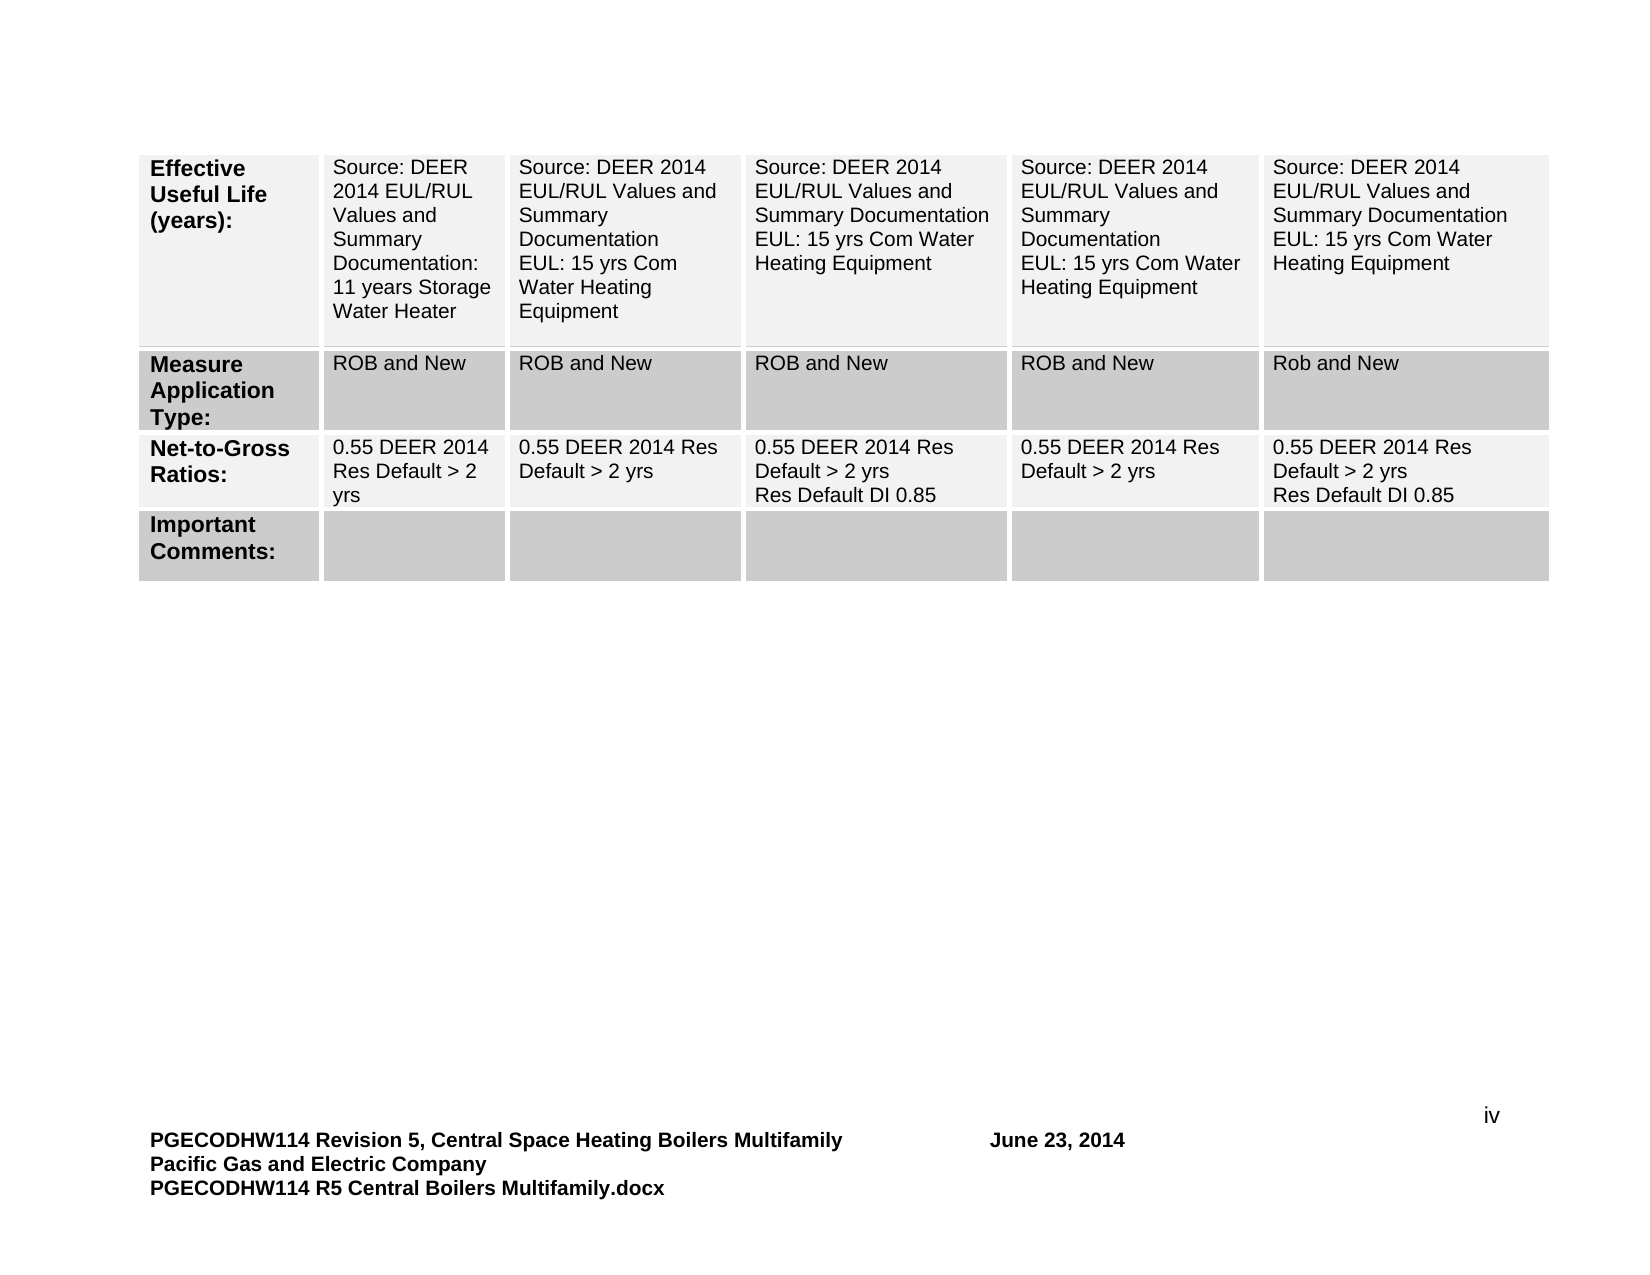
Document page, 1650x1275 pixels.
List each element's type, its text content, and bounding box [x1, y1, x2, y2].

table_cell 0.55 DEER 2014 Res Default > 2 yrs Res Default DI 0.85 [746, 435, 1007, 507]
table_cell Source: DEER 2014 EUL/RUL Values and Summary Documentation EUL: 15 yrs Com Water Heating Equipment [510, 155, 741, 346]
table_cell Source: DEER 2014 EUL/RUL Values and Summary Documentation EUL: 15 yrs Com Water Heating Equipment [746, 155, 1007, 346]
table_cell Effective Useful Life (years): [139, 155, 319, 346]
table_cell Net-to-Gross Ratios: [139, 435, 319, 507]
table_cell 0.55 DEER 2014 Res Default > 2 yrs [324, 435, 505, 507]
table_cell ROB and New [324, 351, 505, 430]
table_cell Measure Application Type: [139, 351, 319, 430]
table_cell [746, 511, 1007, 581]
table_cell [1012, 511, 1259, 581]
table_cell ROB and New [1012, 351, 1259, 430]
table_cell 0.55 DEER 2014 Res Default > 2 yrs Res Default DI 0.85 [1264, 435, 1549, 507]
table_cell [1264, 511, 1549, 581]
table_cell ROB and New [510, 351, 741, 430]
table_cell Source: DEER 2014 EUL/RUL Values and Summary Documentation EUL: 15 yrs Com Water Heating Equipment [1264, 155, 1549, 346]
table_cell Important Comments: [139, 511, 319, 581]
table_cell Source: DEER 2014 EUL/RUL Values and Summary Documentation: 11 years Storage Water Heater [324, 155, 505, 346]
table_cell ROB and New [746, 351, 1007, 430]
table_cell 0.55 DEER 2014 Res Default > 2 yrs [510, 435, 741, 507]
table_cell 0.55 DEER 2014 Res Default > 2 yrs [1012, 435, 1259, 507]
table_cell [324, 511, 505, 581]
table_cell Source: DEER 2014 EUL/RUL Values and Summary Documentation EUL: 15 yrs Com Water Heating Equipment [1012, 155, 1259, 346]
table_cell [510, 511, 741, 581]
table_cell Rob and New [1264, 351, 1549, 430]
